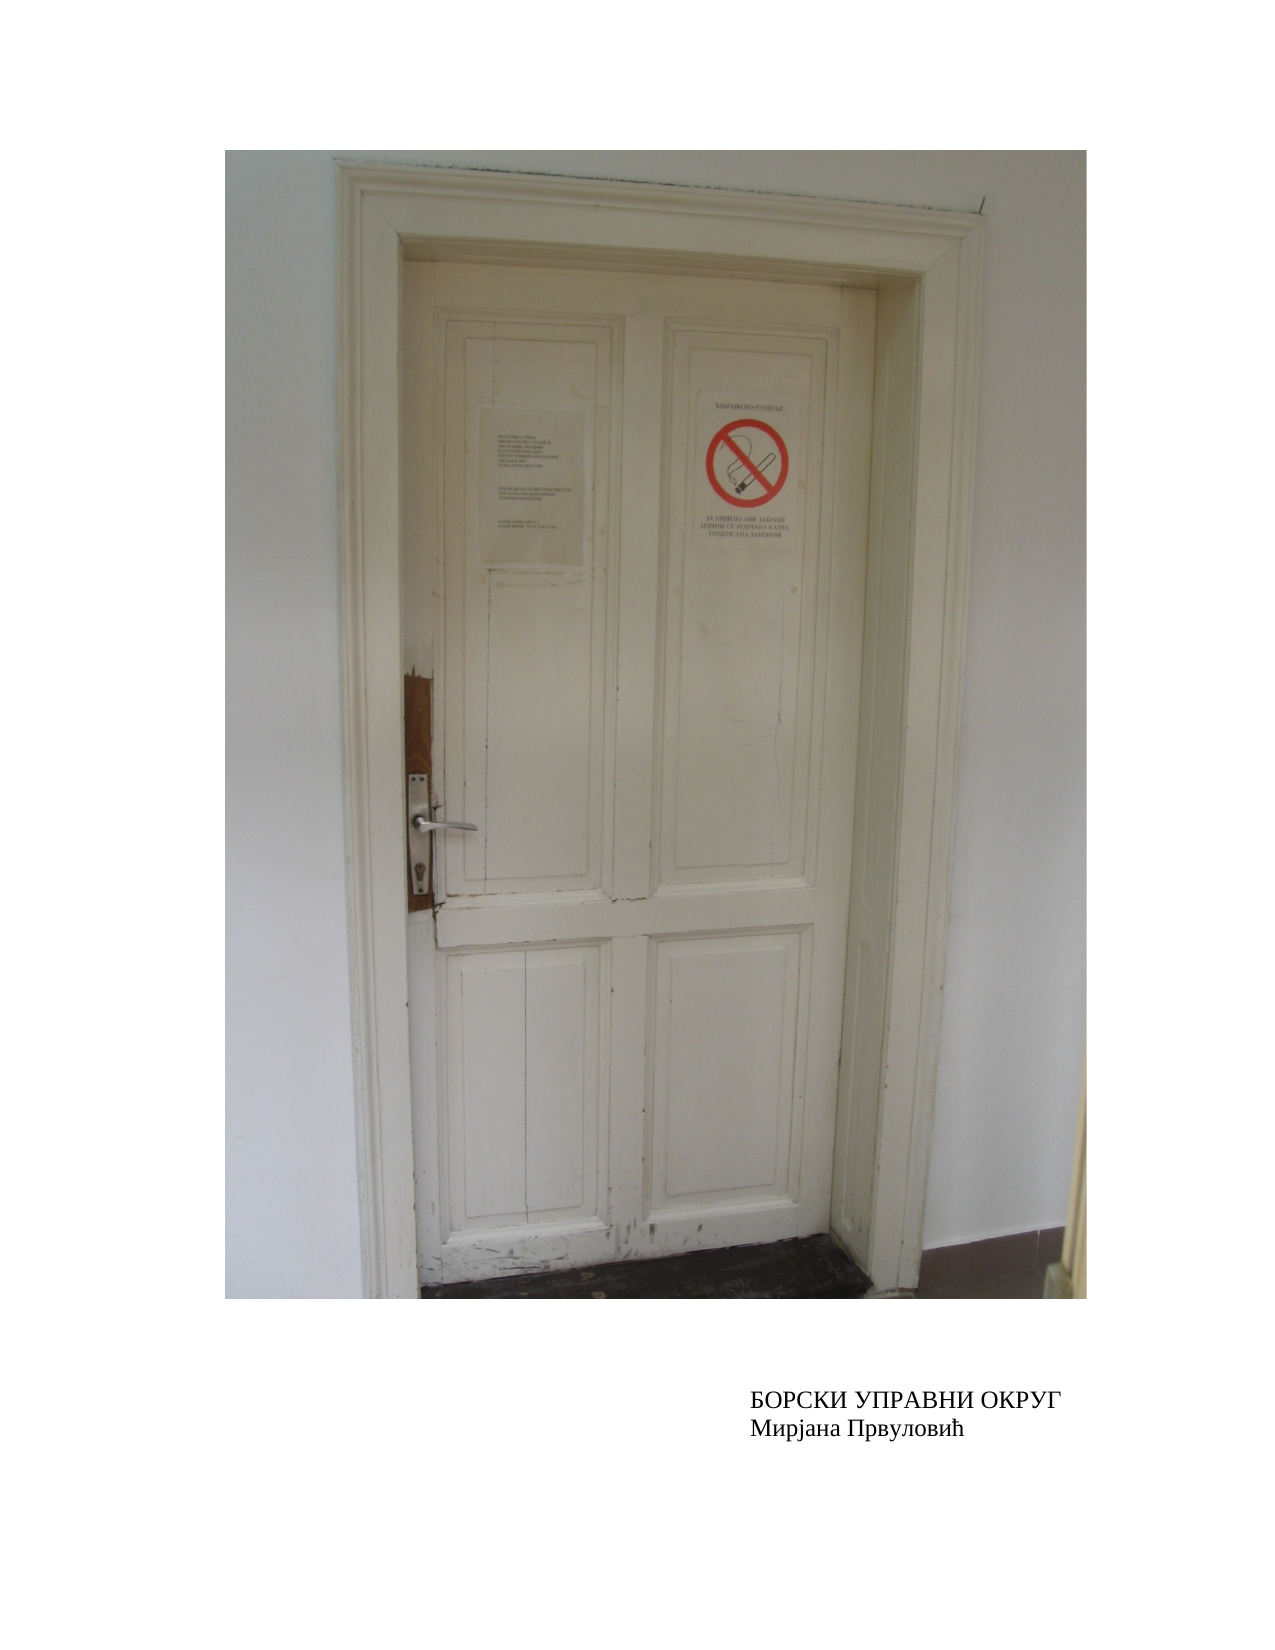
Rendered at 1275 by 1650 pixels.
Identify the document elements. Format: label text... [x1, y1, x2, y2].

text Мирјана Првуловић [675, 1413, 1125, 1442]
text БОРСКИ УПРАВНИ ОКРУГ [675, 1385, 1125, 1413]
picture [225, 150, 1087, 1299]
